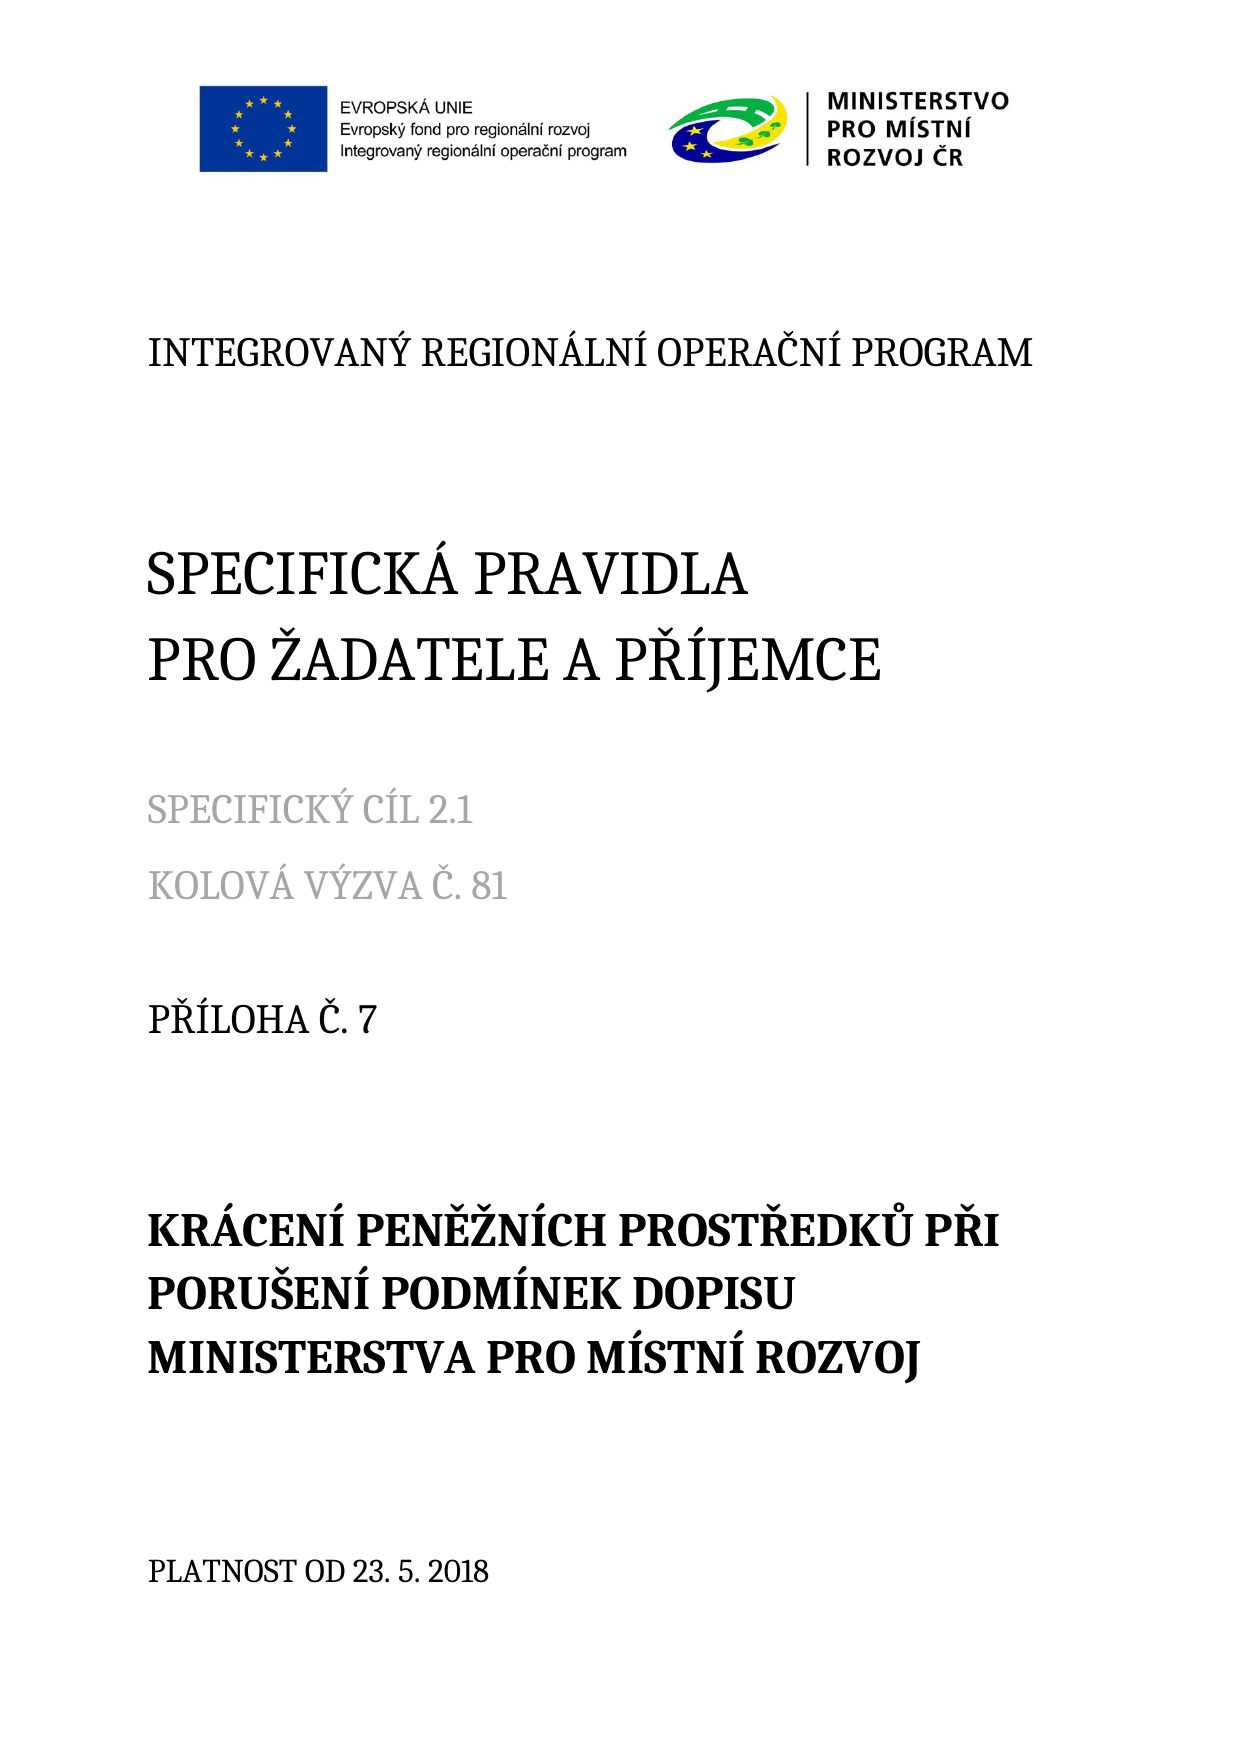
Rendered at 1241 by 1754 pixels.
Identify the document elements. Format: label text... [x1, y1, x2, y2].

text SPECIFICKÝ CÍL 2.1 [148, 786, 1092, 834]
text PRO ŽADATELE A PŘÍJEMCE [148, 624, 1092, 696]
picture [171, 56, 1036, 200]
text SPECIFICKÁ PRAVIDLA [148, 538, 1092, 610]
text pLATNOST OD 23. 5. 2018 [148, 1552, 1092, 1591]
text INTEGROVANÝ REGIONÁLNÍ OPERAČNÍ PROGRAM [148, 328, 1092, 376]
text PŘÍLOHA Č. 7 [148, 996, 1092, 1043]
text kolová výzva č. 81 [148, 862, 1092, 910]
text krácení penĚžních prostředků při porušení podmínek dopisu ministerstva pro místní rozvoj [148, 1203, 1092, 1385]
